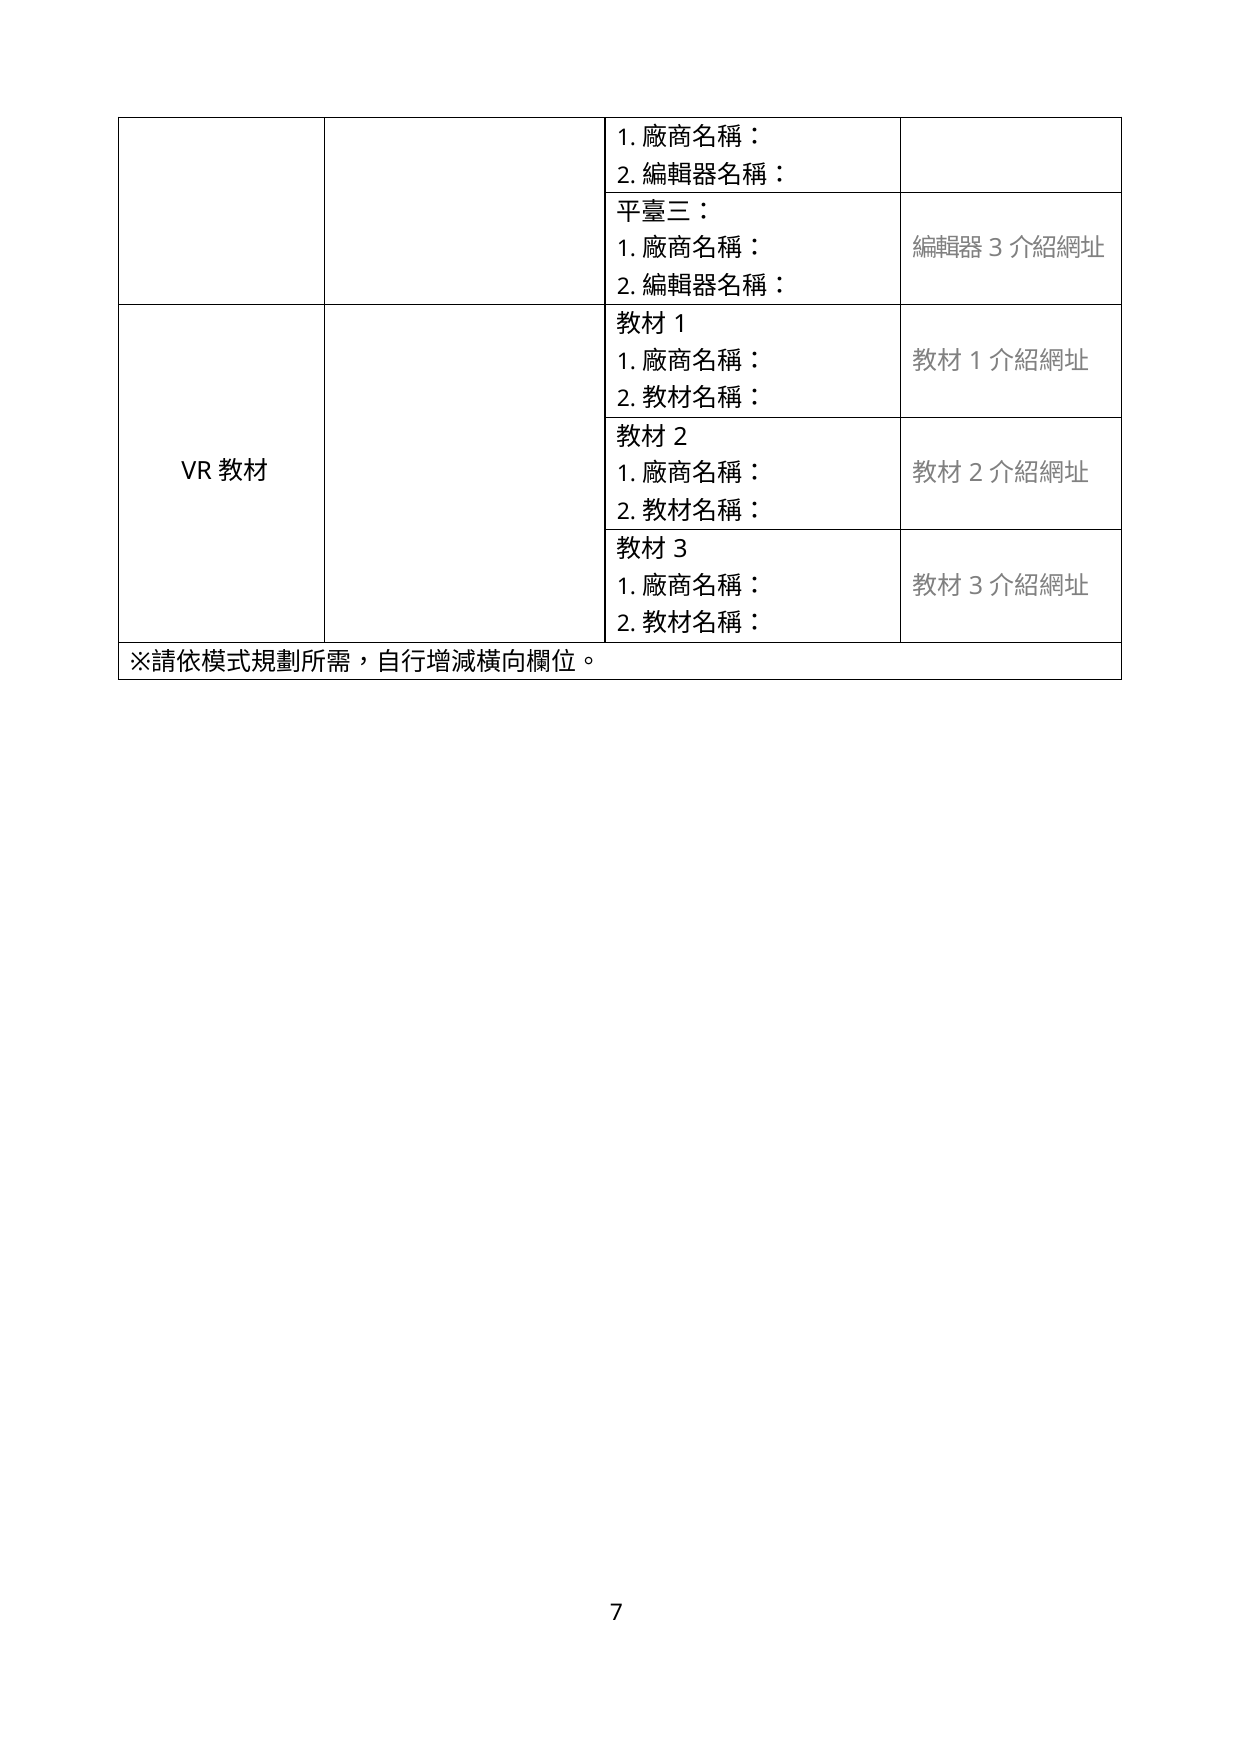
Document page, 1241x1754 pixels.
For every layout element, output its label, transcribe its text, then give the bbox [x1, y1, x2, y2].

table_cell 編輯器 3 介紹網址 [901, 193, 1121, 304]
table_header [119, 118, 324, 304]
table_header 廠商名稱： 編輯器名稱： [606, 118, 900, 192]
table_cell ※請依模式規劃所需，自行增減橫向欄位。 [119, 643, 1121, 679]
table_cell 教材 3 介紹網址 [901, 530, 1121, 642]
table_header [901, 118, 1121, 192]
table_cell [325, 305, 604, 642]
table_cell 平臺三： 廠商名稱： 編輯器名稱： [606, 193, 900, 304]
table_cell 教材 1 介紹網址 [901, 305, 1121, 417]
table_cell VR 教材 [119, 305, 324, 642]
table_cell 教材 1 廠商名稱： 教材名稱： [606, 305, 900, 417]
table_cell 教材 2 廠商名稱： 教材名稱： [606, 418, 900, 529]
table_cell 教材 3 廠商名稱： 教材名稱： [606, 530, 900, 642]
table_cell 教材 2 介紹網址 [901, 418, 1121, 529]
table_header [325, 118, 604, 304]
